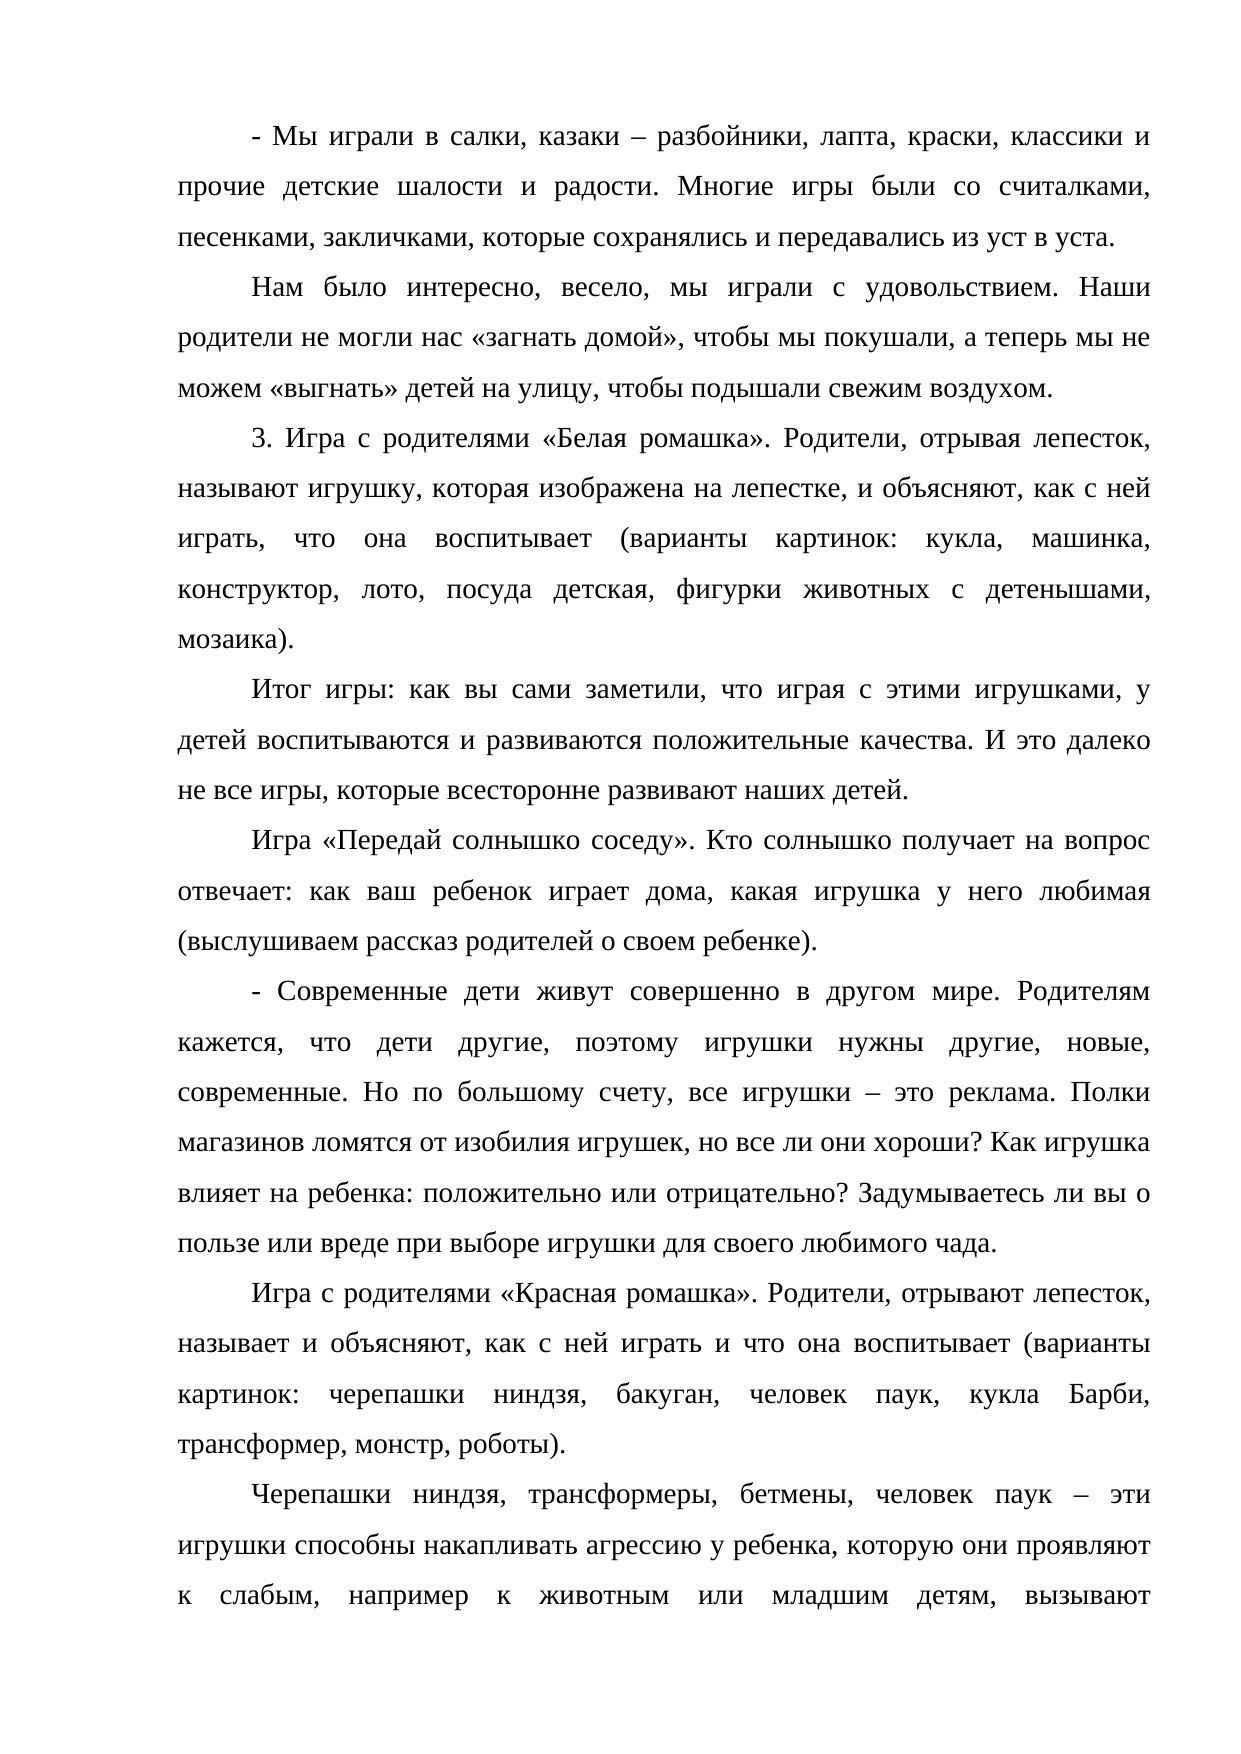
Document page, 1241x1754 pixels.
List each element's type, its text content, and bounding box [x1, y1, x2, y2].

text - Мы играли в салки, казаки – разбойники, лапта, краски, классики и прочие детские шалости и радости. Многие игры были со считалками, песенками, закличками, которые сохранялись и передавались из уст в уста. [177, 118, 1152, 252]
text Нам было интересно, весело, мы играли с удовольствием. Наши родители не могли нас «загнать домой», чтобы мы покушали, а теперь мы не можем «выгнать» детей на улицу, чтобы подышали свежим воздухом. [177, 269, 1152, 403]
text 3. Игра с родителями «Белая ромашка». Родители, отрывая лепесток, называют игрушку, которая изображена на лепестке, и объясняют, как с ней играть, что она воспитывает (варианты картинок: кукла, машинка, конструктор, лото, посуда детская, фигурки животных с детенышами, мозаика). [177, 420, 1152, 655]
text Итог игры: как вы сами заметили, что играя с этими игрушками, у детей воспитываются и развиваются положительные качества. И это далеко не все игры, которые всесторонне развивают наших детей. [177, 672, 1152, 806]
text Игра с родителями «Красная ромашка». Родители, отрывают лепесток, называет и объясняют, как с ней играть и что она воспитывает (варианты картинок: черепашки ниндзя, бакуган, человек паук, кукла Барби, трансформер, монстр, роботы). [177, 1275, 1152, 1460]
text - Современные дети живут совершенно в другом мире. Родителям кажется, что дети другие, поэтому игрушки нужны другие, новые, современные. Но по большому счету, все игрушки – это реклама. Полки магазинов ломятся от изобилия игрушек, но все ли они хороши? Как игрушка влияет на ребенка: положительно или отрицательно? Задумываетесь ли вы о пользе или вреде при выборе игрушки для своего любимого чада. [177, 973, 1152, 1258]
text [177, 1477, 1152, 1611]
text Игра «Передай солнышко соседу». Кто солнышко получает на вопрос отвечает: как ваш ребенок играет дома, какая игрушка у него любимая (выслушиваем рассказ родителей о своем ребенке). [177, 822, 1152, 957]
